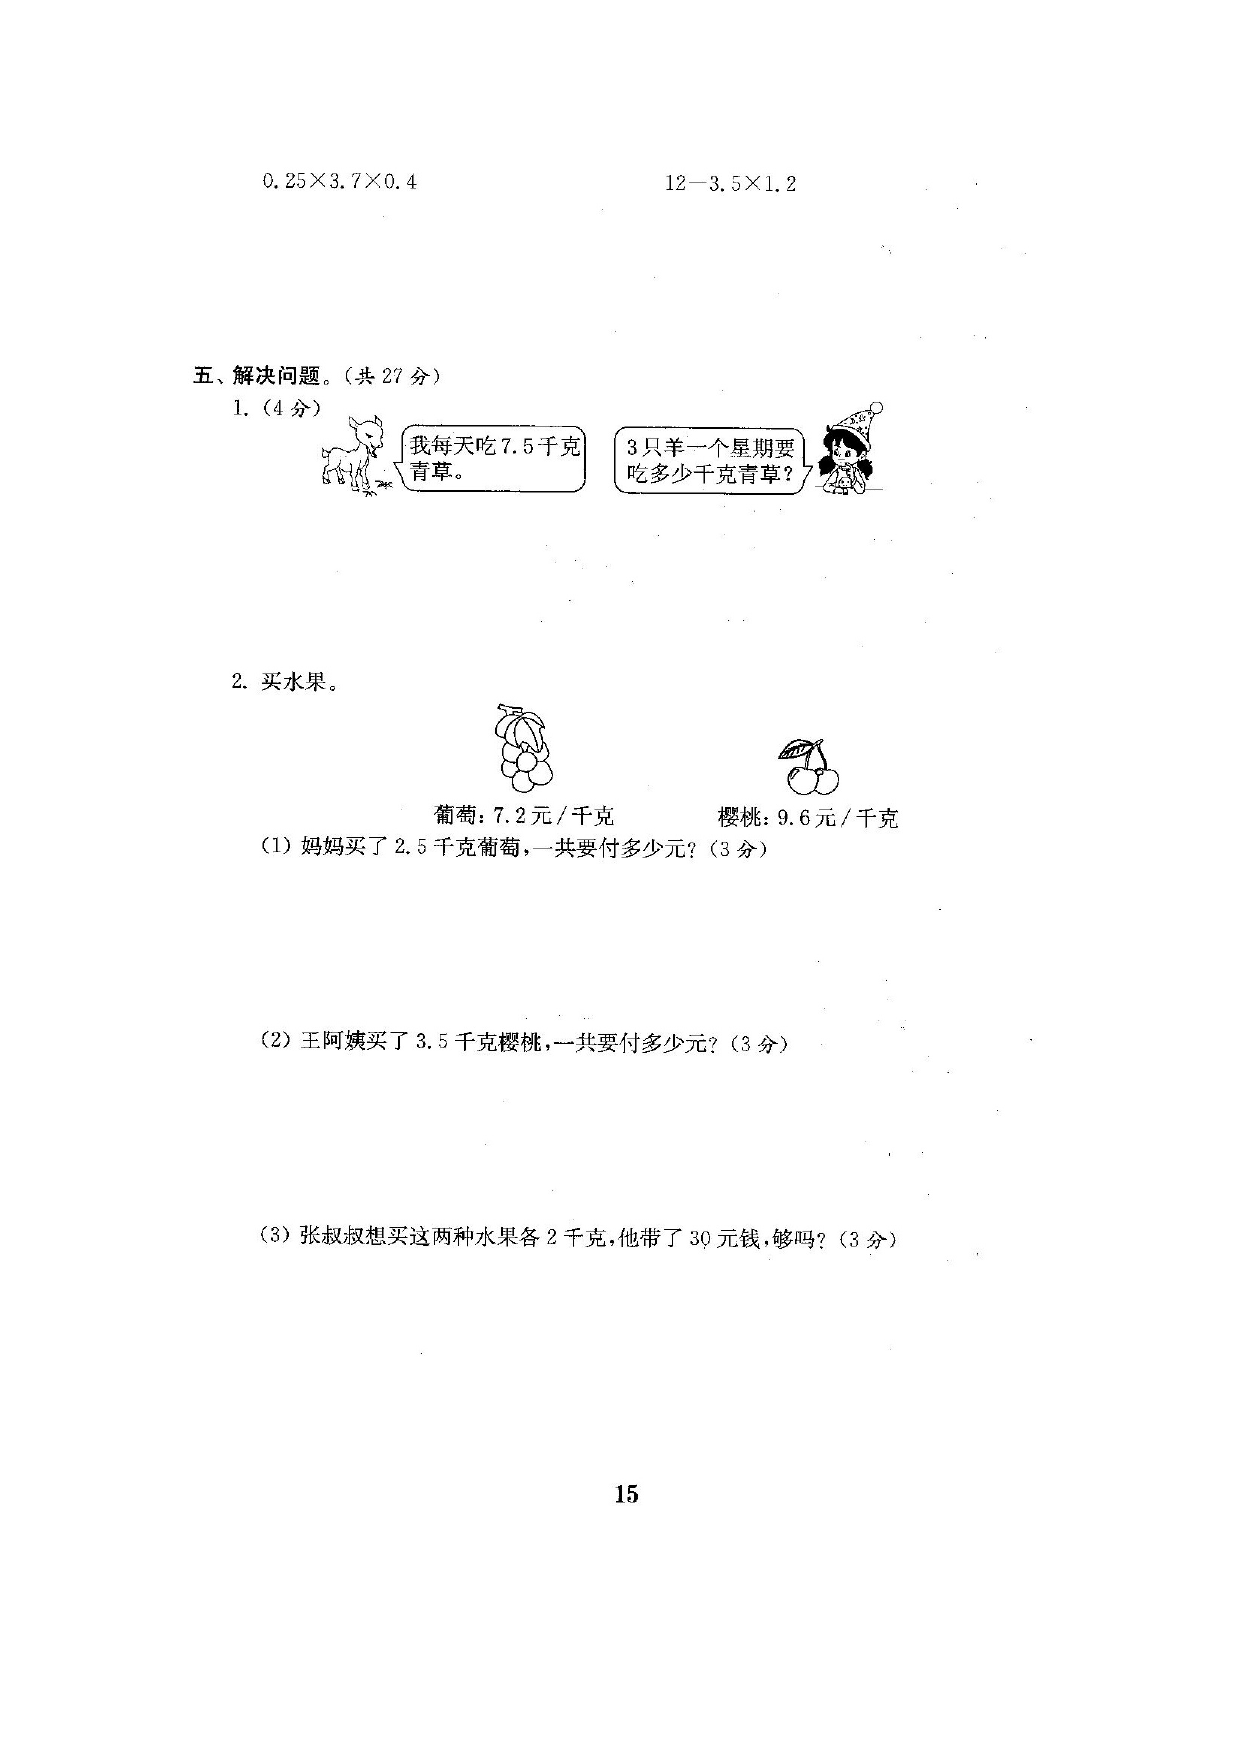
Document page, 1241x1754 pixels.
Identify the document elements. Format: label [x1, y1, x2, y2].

picture [187, 162, 1038, 1506]
